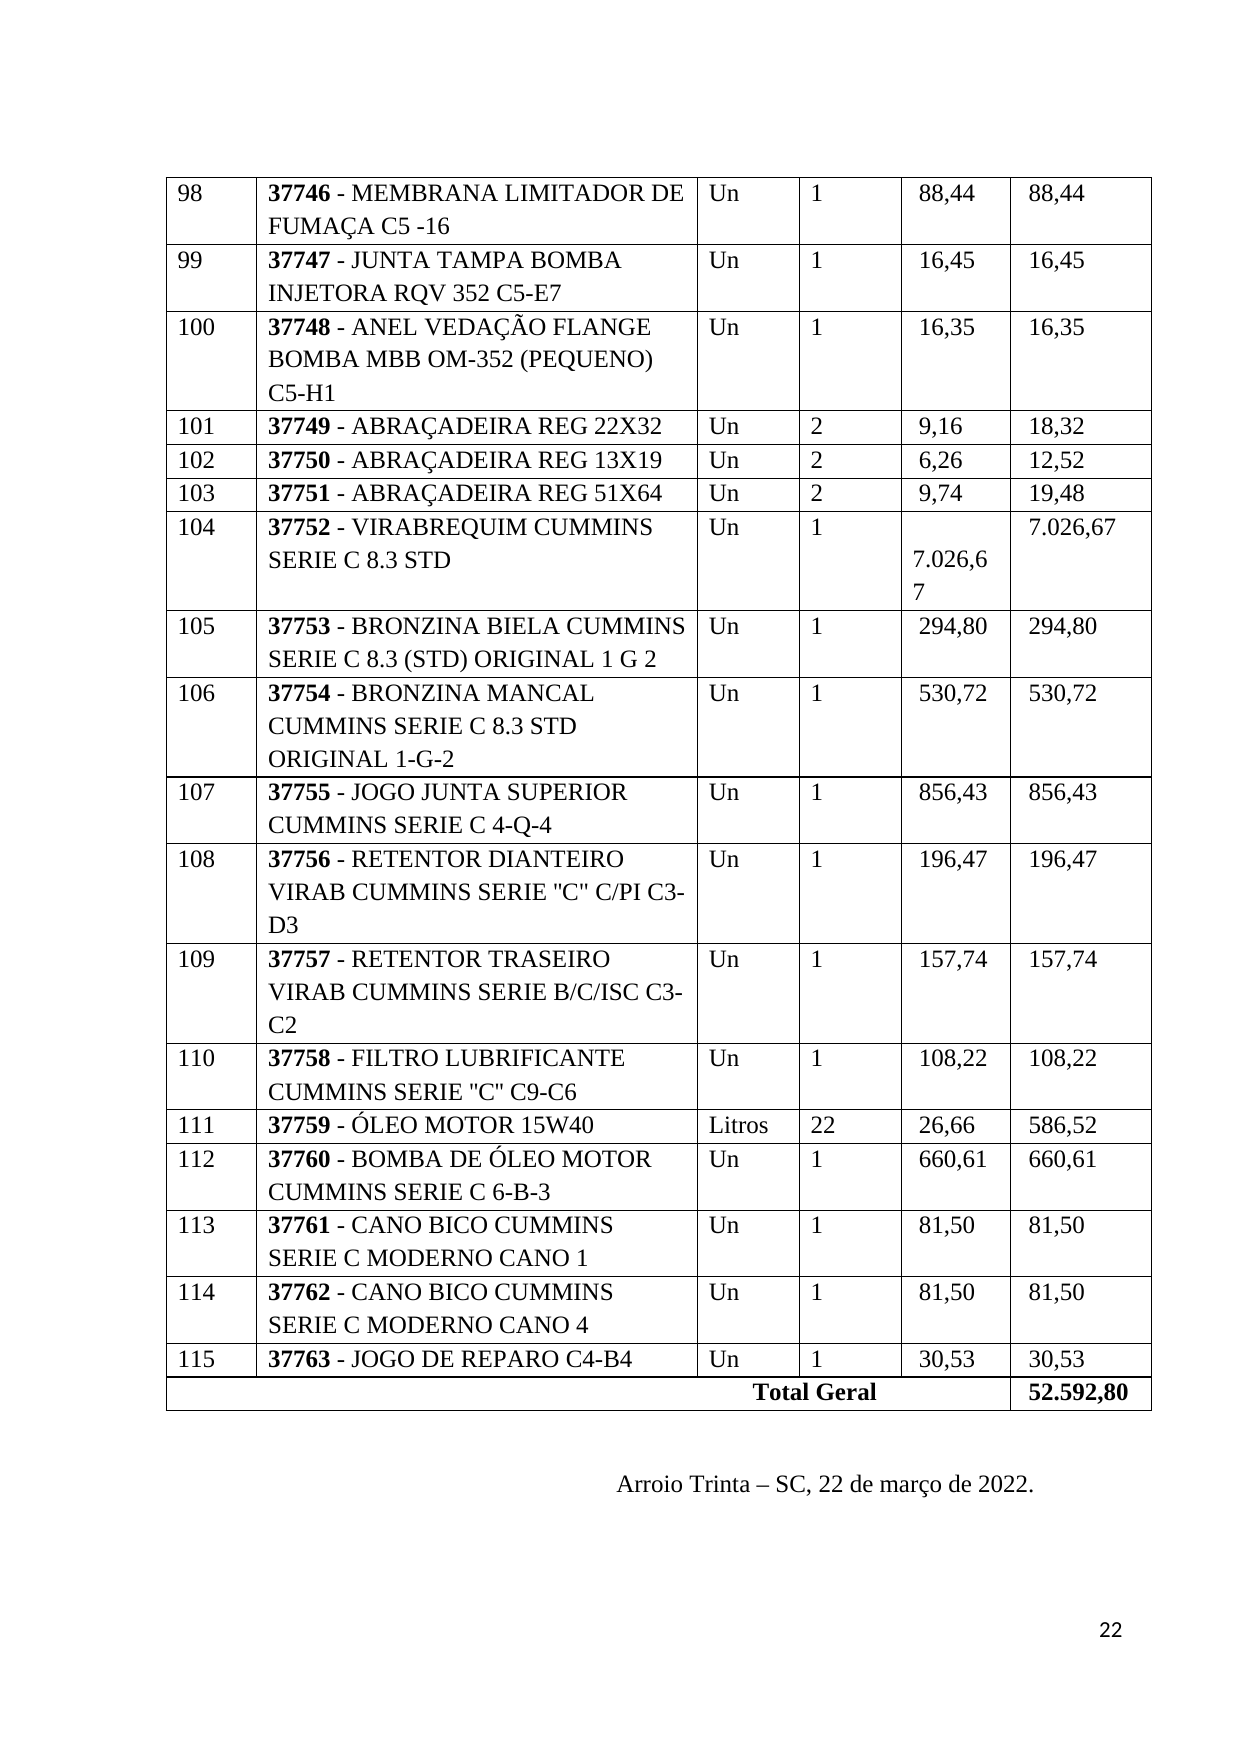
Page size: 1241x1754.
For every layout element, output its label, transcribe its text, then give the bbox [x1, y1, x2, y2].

table_cell 12,52 [1011, 445, 1151, 477]
table_cell 660,61 [902, 1144, 1010, 1209]
table_cell 1 [800, 678, 901, 776]
table_cell 1 [800, 312, 901, 410]
table_cell 530,72 [902, 678, 1010, 776]
table_cell Un [698, 778, 799, 843]
table_cell Un [698, 1144, 799, 1209]
table_cell 1 [800, 611, 901, 677]
table_cell Un [698, 445, 799, 477]
table_cell Un [698, 1344, 799, 1376]
table_cell 106 [167, 678, 256, 776]
table_cell 108,22 [902, 1044, 1010, 1109]
table_cell 16,45 [902, 245, 1010, 311]
table_cell 1 [800, 512, 901, 610]
table_cell 1 [800, 1211, 901, 1276]
table_cell 103 [167, 479, 256, 511]
table_cell 660,61 [1011, 1144, 1151, 1209]
table_cell 108 [167, 844, 256, 943]
table_cell 1 [800, 778, 901, 843]
table_cell 104 [167, 512, 256, 610]
table_cell 81,50 [902, 1211, 1010, 1276]
table_cell 2 [800, 479, 901, 511]
table_cell 115 [167, 1344, 256, 1376]
table_cell Un [698, 678, 799, 776]
table_cell 107 [167, 778, 256, 843]
table_cell 52.592,80 [1011, 1378, 1151, 1410]
table_cell 1 [800, 944, 901, 1042]
table_cell 196,47 [902, 844, 1010, 943]
table_cell 112 [167, 1144, 256, 1209]
table_cell 37763 - JOGO DE REPARO C4-B4 [257, 1344, 697, 1376]
table_cell 294,80 [1011, 611, 1151, 677]
table_cell 88,44 [1011, 178, 1151, 244]
table_cell 294,80 [902, 611, 1010, 677]
table_cell 1 [800, 1344, 901, 1376]
table_cell Un [698, 479, 799, 511]
table_cell 16,45 [1011, 245, 1151, 311]
table_cell 37749 - ABRAÇADEIRA REG 22X32 [257, 411, 697, 444]
table_cell 19,48 [1011, 479, 1151, 511]
table_cell 1 [800, 1144, 901, 1209]
table_cell 99 [167, 245, 256, 311]
table_cell 856,43 [1011, 778, 1151, 843]
table_cell 37757 - RETENTOR TRASEIRO VIRAB CUMMINS SERIE B/C/ISC C3-C2 [257, 944, 697, 1042]
table_cell 37756 - RETENTOR DIANTEIRO VIRAB CUMMINS SERIE ''C" C/PI C3-D3 [257, 844, 697, 943]
table_cell 37758 - FILTRO LUBRIFICANTE CUMMINS SERIE ''C'' C9-C6 [257, 1044, 697, 1109]
table_cell 16,35 [902, 312, 1010, 410]
table_cell 9,74 [902, 479, 1010, 511]
table_cell 37761 - CANO BICO CUMMINS SERIE C MODERNO CANO 1 [257, 1211, 697, 1276]
table_cell 1 [800, 1277, 901, 1343]
table_cell 2 [800, 445, 901, 477]
table_cell 98 [167, 178, 256, 244]
table_cell 1 [800, 245, 901, 311]
table_cell 16,35 [1011, 312, 1151, 410]
table_cell 157,74 [902, 944, 1010, 1042]
table_cell 37748 - ANEL VEDAÇÃO FLANGE BOMBA MBB OM-352 (PEQUENO) C5-H1 [257, 312, 697, 410]
table_cell Un [698, 178, 799, 244]
table_cell 88,44 [902, 178, 1010, 244]
table_cell 6,26 [902, 445, 1010, 477]
table_cell Un [698, 844, 799, 943]
table_cell 105 [167, 611, 256, 677]
table_cell 37755 - JOGO JUNTA SUPERIOR CUMMINS SERIE C 4-Q-4 [257, 778, 697, 843]
text Arroio Trinta – SC, 22 de março de 2022. [177, 1469, 1122, 1497]
table_cell 37753 - BRONZINA BIELA CUMMINS SERIE C 8.3 (STD) ORIGINAL 1 G 2 [257, 611, 697, 677]
table_cell Un [698, 1044, 799, 1109]
table_cell 37754 - BRONZINA MANCAL CUMMINS SERIE C 8.3 STD ORIGINAL 1-G-2 [257, 678, 697, 776]
table_cell 22 [800, 1110, 901, 1143]
table_cell Un [698, 1277, 799, 1343]
table_cell 9,16 [902, 411, 1010, 444]
table_cell Un [698, 611, 799, 677]
table_cell 1 [800, 844, 901, 943]
table_cell 37759 - ÓLEO MOTOR 15W40 [257, 1110, 697, 1143]
table_cell Un [698, 1211, 799, 1276]
table_cell 81,50 [1011, 1277, 1151, 1343]
table_cell 100 [167, 312, 256, 410]
table_cell 586,52 [1011, 1110, 1151, 1143]
table_cell 196,47 [1011, 844, 1151, 943]
table_cell Un [698, 944, 799, 1042]
table_cell 114 [167, 1277, 256, 1343]
table_cell Litros [698, 1110, 799, 1143]
table_cell 18,32 [1011, 411, 1151, 444]
table_cell 1 [800, 178, 901, 244]
table_cell 111 [167, 1110, 256, 1143]
table_cell 37762 - CANO BICO CUMMINS SERIE C MODERNO CANO 4 [257, 1277, 697, 1343]
table_cell 530,72 [1011, 678, 1151, 776]
table_cell 110 [167, 1044, 256, 1109]
table_cell 37747 - JUNTA TAMPA BOMBA INJETORA RQV 352 C5-E7 [257, 245, 697, 311]
table_cell Un [698, 245, 799, 311]
table_cell 108,22 [1011, 1044, 1151, 1109]
table_cell 109 [167, 944, 256, 1042]
table_cell 102 [167, 445, 256, 477]
table_cell 30,53 [902, 1344, 1010, 1376]
table_cell 113 [167, 1211, 256, 1276]
table_cell 37750 - ABRAÇADEIRA REG 13X19 [257, 445, 697, 477]
table_cell 7.026,67 [1011, 512, 1151, 610]
table_cell 856,43 [902, 778, 1010, 843]
table_cell 37746 - MEMBRANA LIMITADOR DE FUMAÇA C5 -16 [257, 178, 697, 244]
table_cell Un [698, 512, 799, 610]
table_cell Total Geral [167, 1378, 1010, 1410]
table_cell Un [698, 312, 799, 410]
table_cell Un [698, 411, 799, 444]
table_cell 7.026,67 [902, 512, 1010, 610]
table_cell 37752 - VIRABREQUIM CUMMINS SERIE C 8.3 STD [257, 512, 697, 610]
table_cell 1 [800, 1044, 901, 1109]
table_cell 101 [167, 411, 256, 444]
table_cell 2 [800, 411, 901, 444]
table_cell 30,53 [1011, 1344, 1151, 1376]
table_cell 26,66 [902, 1110, 1010, 1143]
table_cell 37760 - BOMBA DE ÓLEO MOTOR CUMMINS SERIE C 6-B-3 [257, 1144, 697, 1209]
table_cell 157,74 [1011, 944, 1151, 1042]
table_cell 81,50 [1011, 1211, 1151, 1276]
table_cell 81,50 [902, 1277, 1010, 1343]
table_cell 37751 - ABRAÇADEIRA REG 51X64 [257, 479, 697, 511]
